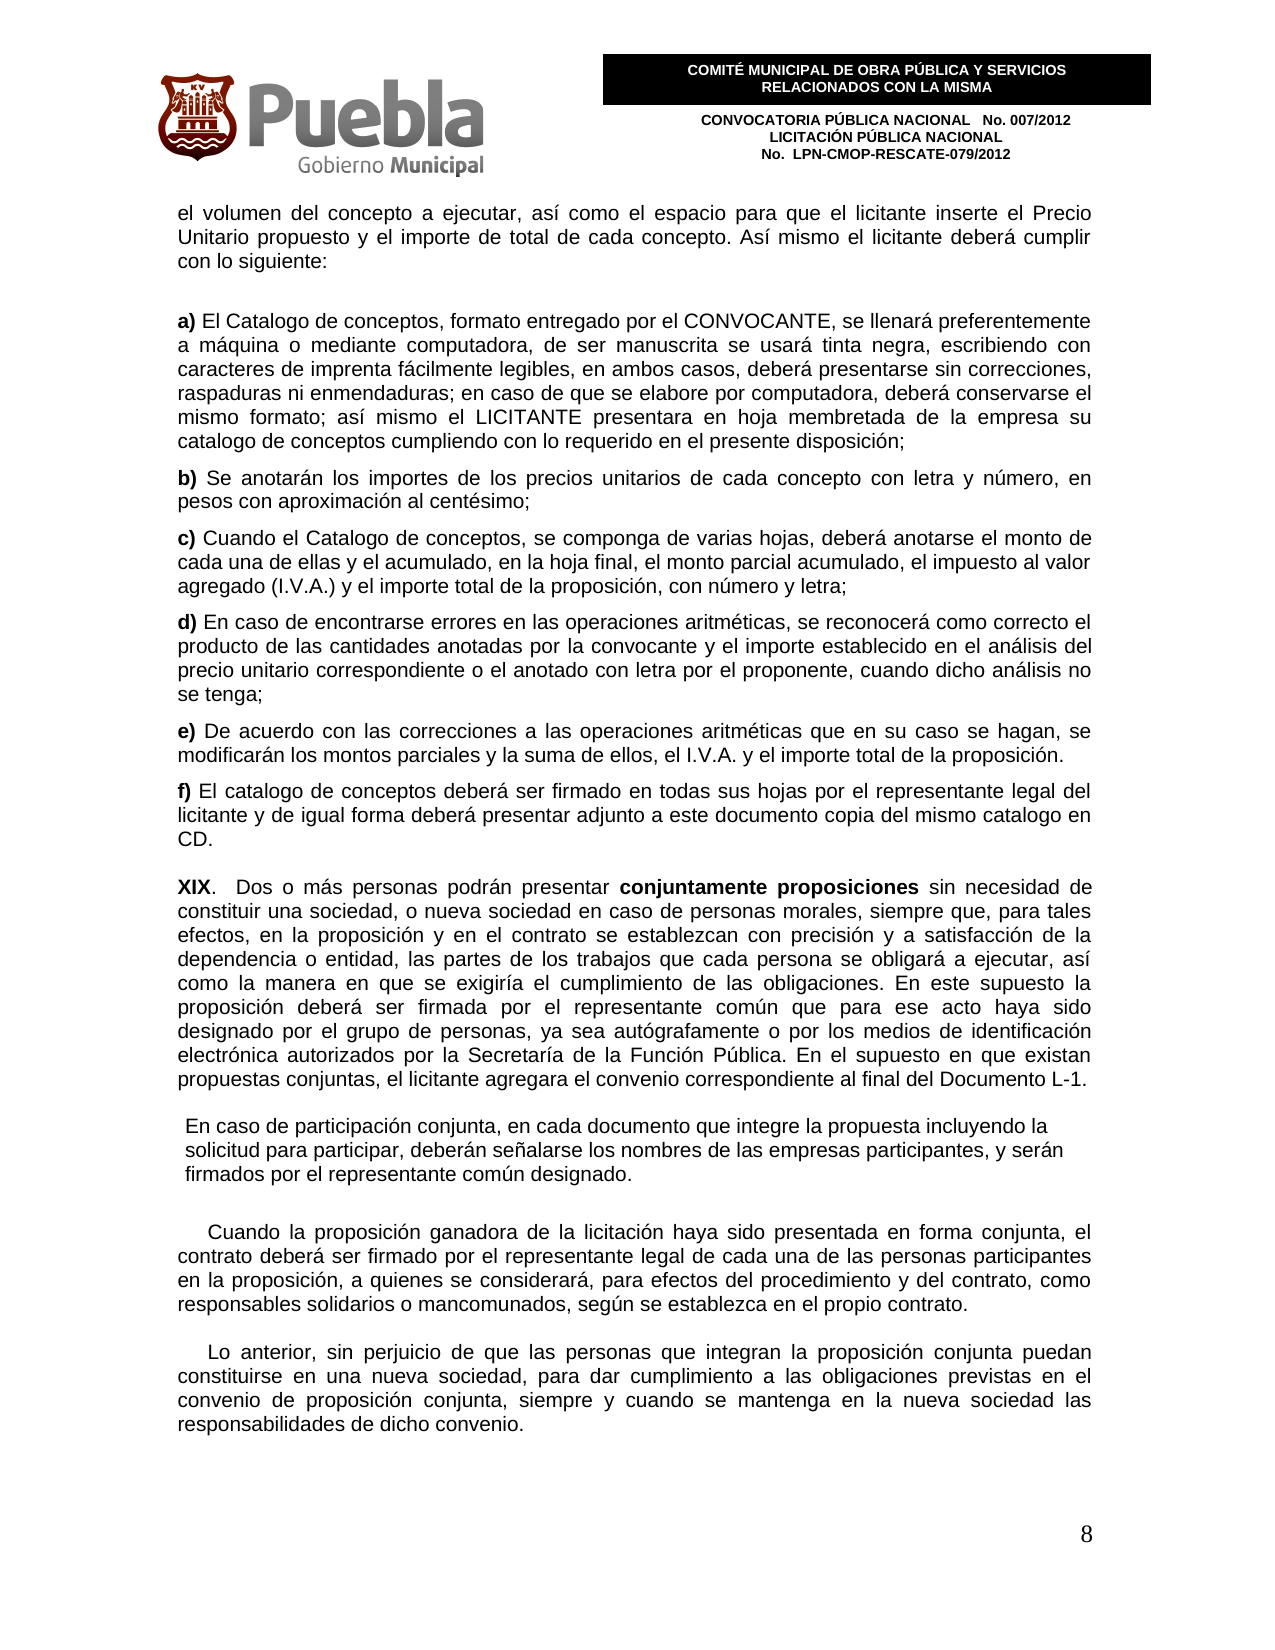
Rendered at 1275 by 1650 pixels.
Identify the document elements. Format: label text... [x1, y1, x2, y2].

text e) De acuerdo con las correcciones a las operaciones aritméticas que en su caso se hagan, se modificarán los montos parciales y la suma de ellos, el I.V.A. y el importe total de la proposición. [177, 718, 1093, 766]
text XIX. Dos o más personas podrán presentar conjuntamente proposiciones sin necesidad de constituir una sociedad, o nueva sociedad en caso de personas morales, siempre que, para tales efectos, en la proposición y en el contrato se establezcan con precisión y a satisfacción de la dependencia o entidad, las partes de los trabajos que cada persona se obligará a ejecutar, así como la manera en que se exigiría el cumplimiento de las obligaciones. En este supuesto la proposición deberá ser firmada por el representante común que para ese acto haya sido designado por el grupo de personas, ya sea autógrafamente o por los medios de identificación electrónica autorizados por la Secretaría de la Función Pública. En el supuesto en que existan propuestas conjuntas, el licitante agregara el convenio correspondiente al final del Documento L-1. [177, 875, 1093, 1090]
text En caso de participación conjunta, en cada documento que integre la propuesta incluyendo la solicitud para participar, deberán señalarse los nombres de las empresas participantes, y serán firmados por el representante común designado. [185, 1114, 1091, 1186]
picture [158, 73, 484, 177]
text c) Cuando el Catalogo de conceptos, se componga de varias hojas, deberá anotarse el monto de cada una de ellas y el acumulado, en la hoja final, el monto parcial acumulado, el impuesto al valor agregado (I.V.A.) y el importe total de la proposición, con número y letra; [177, 526, 1093, 598]
text Cuando la proposición ganadora de la licitación haya sido presentada en forma conjunta, el contrato deberá ser firmado por el representante legal de cada una de las personas participantes en la proposición, a quienes se considerará, para efectos del procedimiento y del contrato, como responsables solidarios o mancomunados, según se establezca en el propio contrato. [177, 1220, 1093, 1316]
text f) El catalogo de conceptos deberá ser firmado en todas sus hojas por el representante legal del licitante y de igual forma deberá presentar adjunto a este documento copia del mismo catalogo en CD. [177, 779, 1093, 851]
text Lo anterior, sin perjuicio de que las personas que integran la proposición conjunta puedan constituirse en una nueva sociedad, para dar cumplimiento a las obligaciones previstas en el convenio de proposición conjunta, siempre y cuando se mantenga en la nueva sociedad las responsabilidades de dicho convenio. [177, 1340, 1093, 1436]
text a) El Catalogo de conceptos, formato entregado por el CONVOCANTE, se llenará preferentemente a máquina o mediante computadora, de ser manuscrita se usará tinta negra, escribiendo con caracteres de imprenta fácilmente legibles, en ambos casos, deberá presentarse sin correcciones, raspaduras ni enmendaduras; en caso de que se elabore por computadora, deberá conservarse el mismo formato; así mismo el LICITANTE presentara en hoja membretada de la empresa su catalogo de conceptos cumpliendo con lo requerido en el presente disposición; [177, 309, 1093, 453]
text b) Se anotarán los importes de los precios unitarios de cada concepto con letra y número, en pesos con aproximación al centésimo; [177, 465, 1093, 513]
text d) En caso de encontrarse errores en las operaciones aritméticas, se reconocerá como correcto el producto de las cantidades anotadas por la convocante y el importe establecido en el análisis del precio unitario correspondiente o el anotado con letra por el proponente, cuando dicho análisis no se tenga; [177, 610, 1093, 706]
